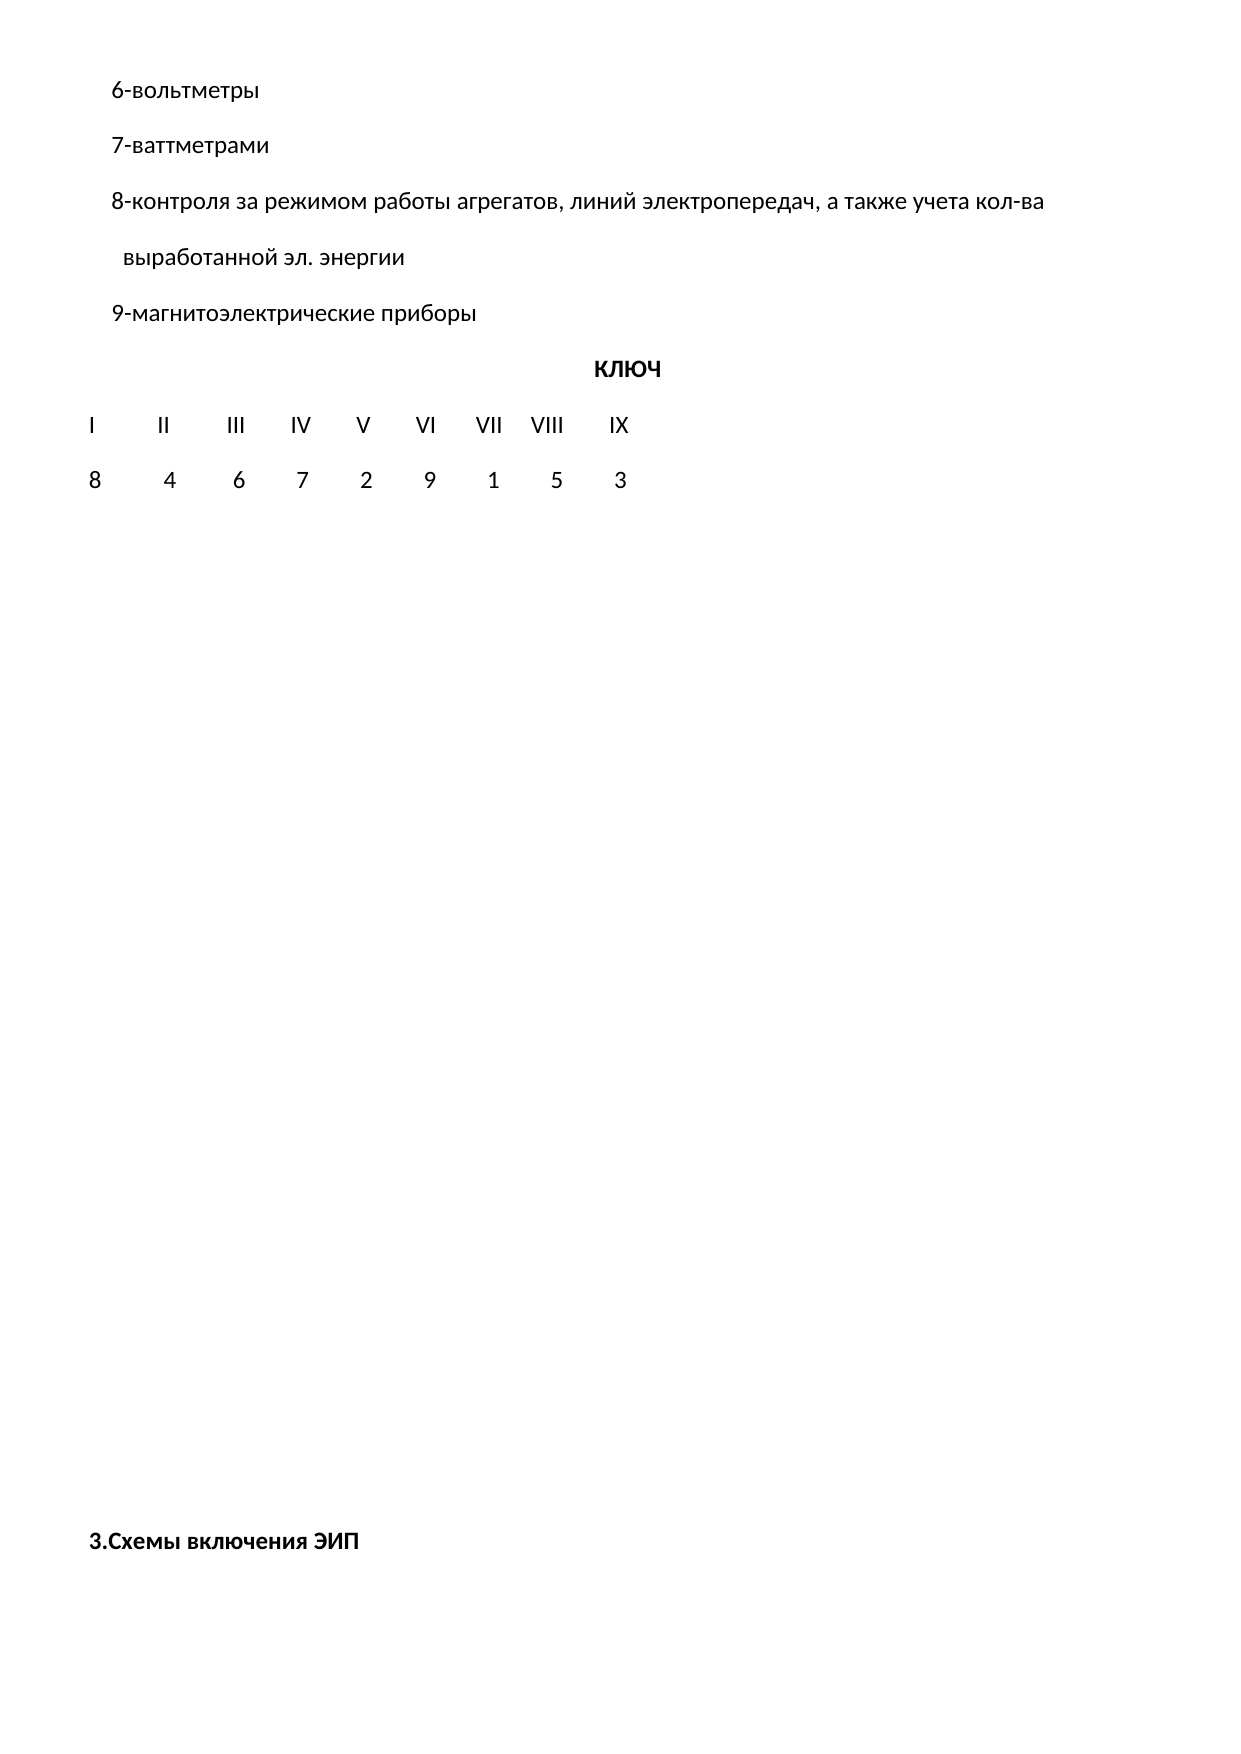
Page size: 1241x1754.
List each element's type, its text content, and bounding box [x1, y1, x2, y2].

text КЛЮЧ [89, 353, 1167, 383]
text 9-магнитоэлектрические приборы [89, 297, 1167, 328]
text 8-контроля за режимом работы агрегатов, линий электропередач, а также учета кол-ва [89, 186, 1167, 216]
text 6-вольтметры [89, 74, 1167, 104]
text выработанной эл. энергии [89, 241, 1167, 272]
text 7-ваттметрами [89, 130, 1167, 160]
text I II III IV V VI VII VIII IX [89, 409, 1167, 439]
text 3.Схемы включения ЭИП [89, 1526, 1167, 1556]
text 8 4 6 7 2 9 1 5 3 [89, 465, 1167, 495]
